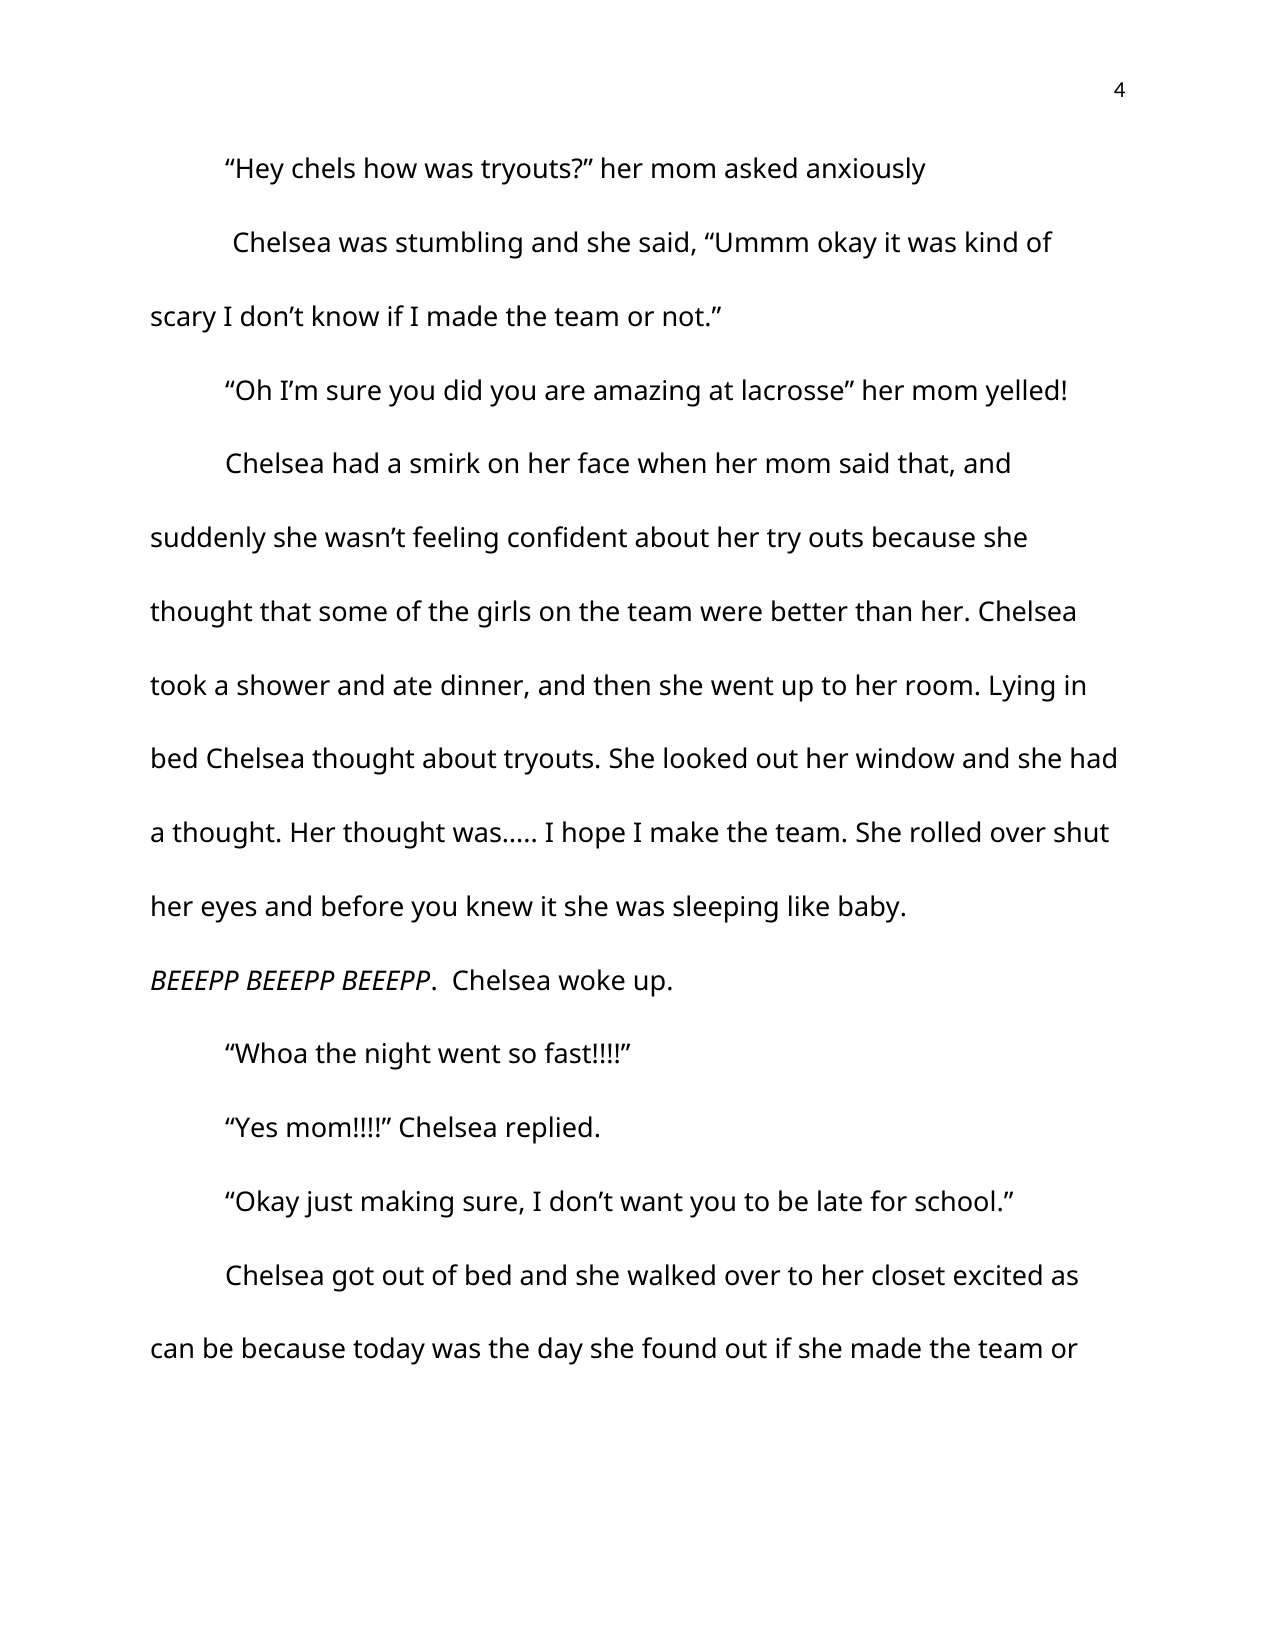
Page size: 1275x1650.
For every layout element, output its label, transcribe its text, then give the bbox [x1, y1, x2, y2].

text “Hey chels how was tryouts?” her mom asked anxiously [150, 150, 1125, 187]
text Chelsea had a smirk on her face when her mom said that, and suddenly she wasn’t feeling confident about her try outs because she thought that some of the girls on the team were better than her. Chelsea took a shower and ate dinner, and then she went up to her room. Lying in bed Chelsea thought about tryouts. She looked out her window and she had a thought. Her thought was….. I hope I make the team. She rolled over shut her eyes and before you knew it she was sleeping like baby. [150, 445, 1125, 924]
text “Okay just making sure, I don’t want you to be late for school.” [150, 1182, 1125, 1219]
text BEEEPP BEEEPP BEEEPP. Chelsea woke up. [150, 961, 1125, 998]
text “Yes mom!!!!” Chelsea replied. [150, 1109, 1125, 1146]
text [150, 1256, 1125, 1367]
text Chelsea was stumbling and she said, “Ummm okay it was kind of scary I don’t know if I made the team or not.” [150, 224, 1125, 334]
text “Oh I’m sure you did you are amazing at lacrosse” her mom yelled! [150, 371, 1125, 408]
text “Whoa the night went so fast!!!!” [150, 1035, 1125, 1072]
